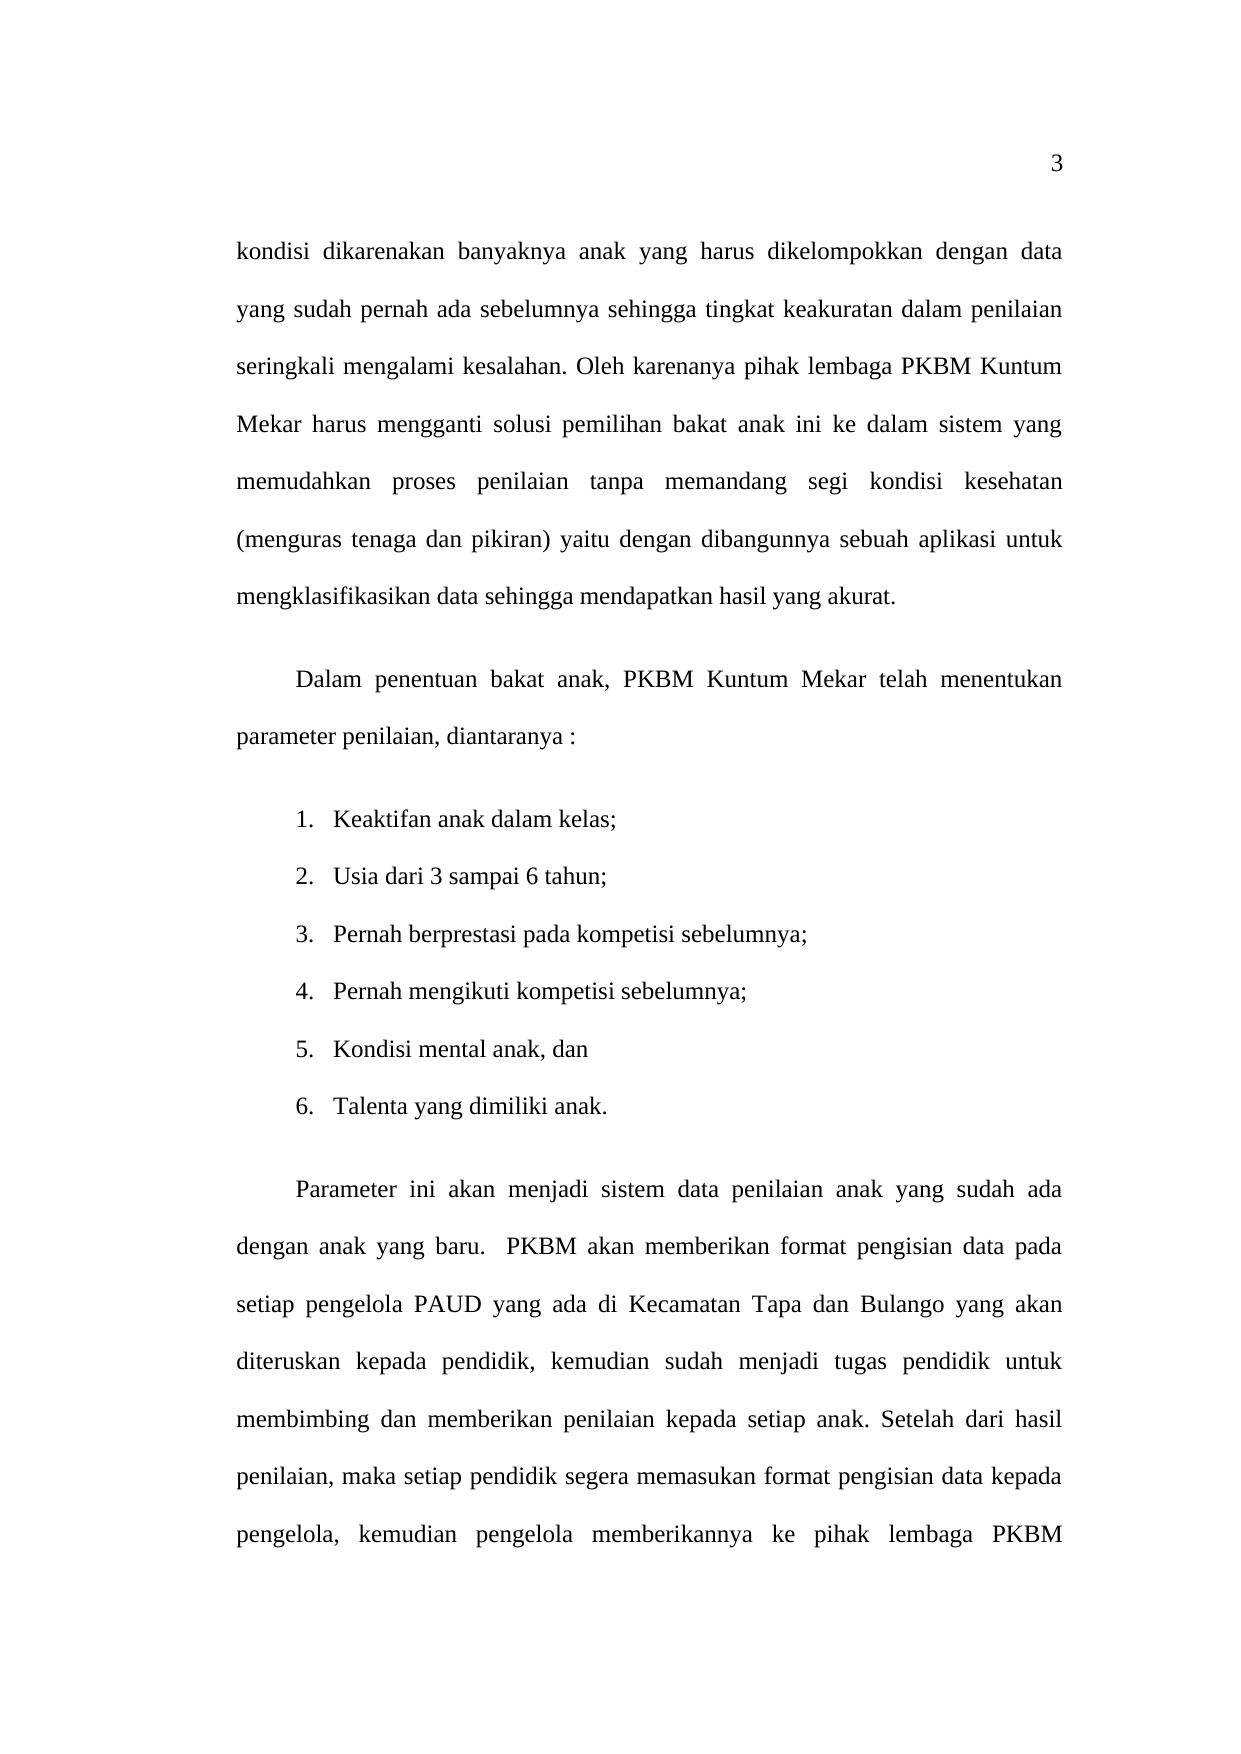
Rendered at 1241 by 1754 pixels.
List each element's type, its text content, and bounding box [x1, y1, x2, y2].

list Usia dari 3 sampai 6 tahun; [295, 861, 1063, 890]
list Pernah berprestasi pada kompetisi sebelumnya; [295, 919, 1063, 948]
list Kondisi mental anak, dan [295, 1034, 1063, 1063]
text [236, 236, 1063, 610]
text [236, 1174, 1063, 1548]
list Talenta yang dimiliki anak. [295, 1091, 1063, 1120]
text Dalam penentuan bakat anak, PKBM Kuntum Mekar telah menentukan parameter penilaian, diantaranya : [236, 664, 1063, 750]
list Pernah mengikuti kompetisi sebelumnya; [295, 976, 1063, 1005]
list Keaktifan anak dalam kelas; [295, 804, 1063, 833]
